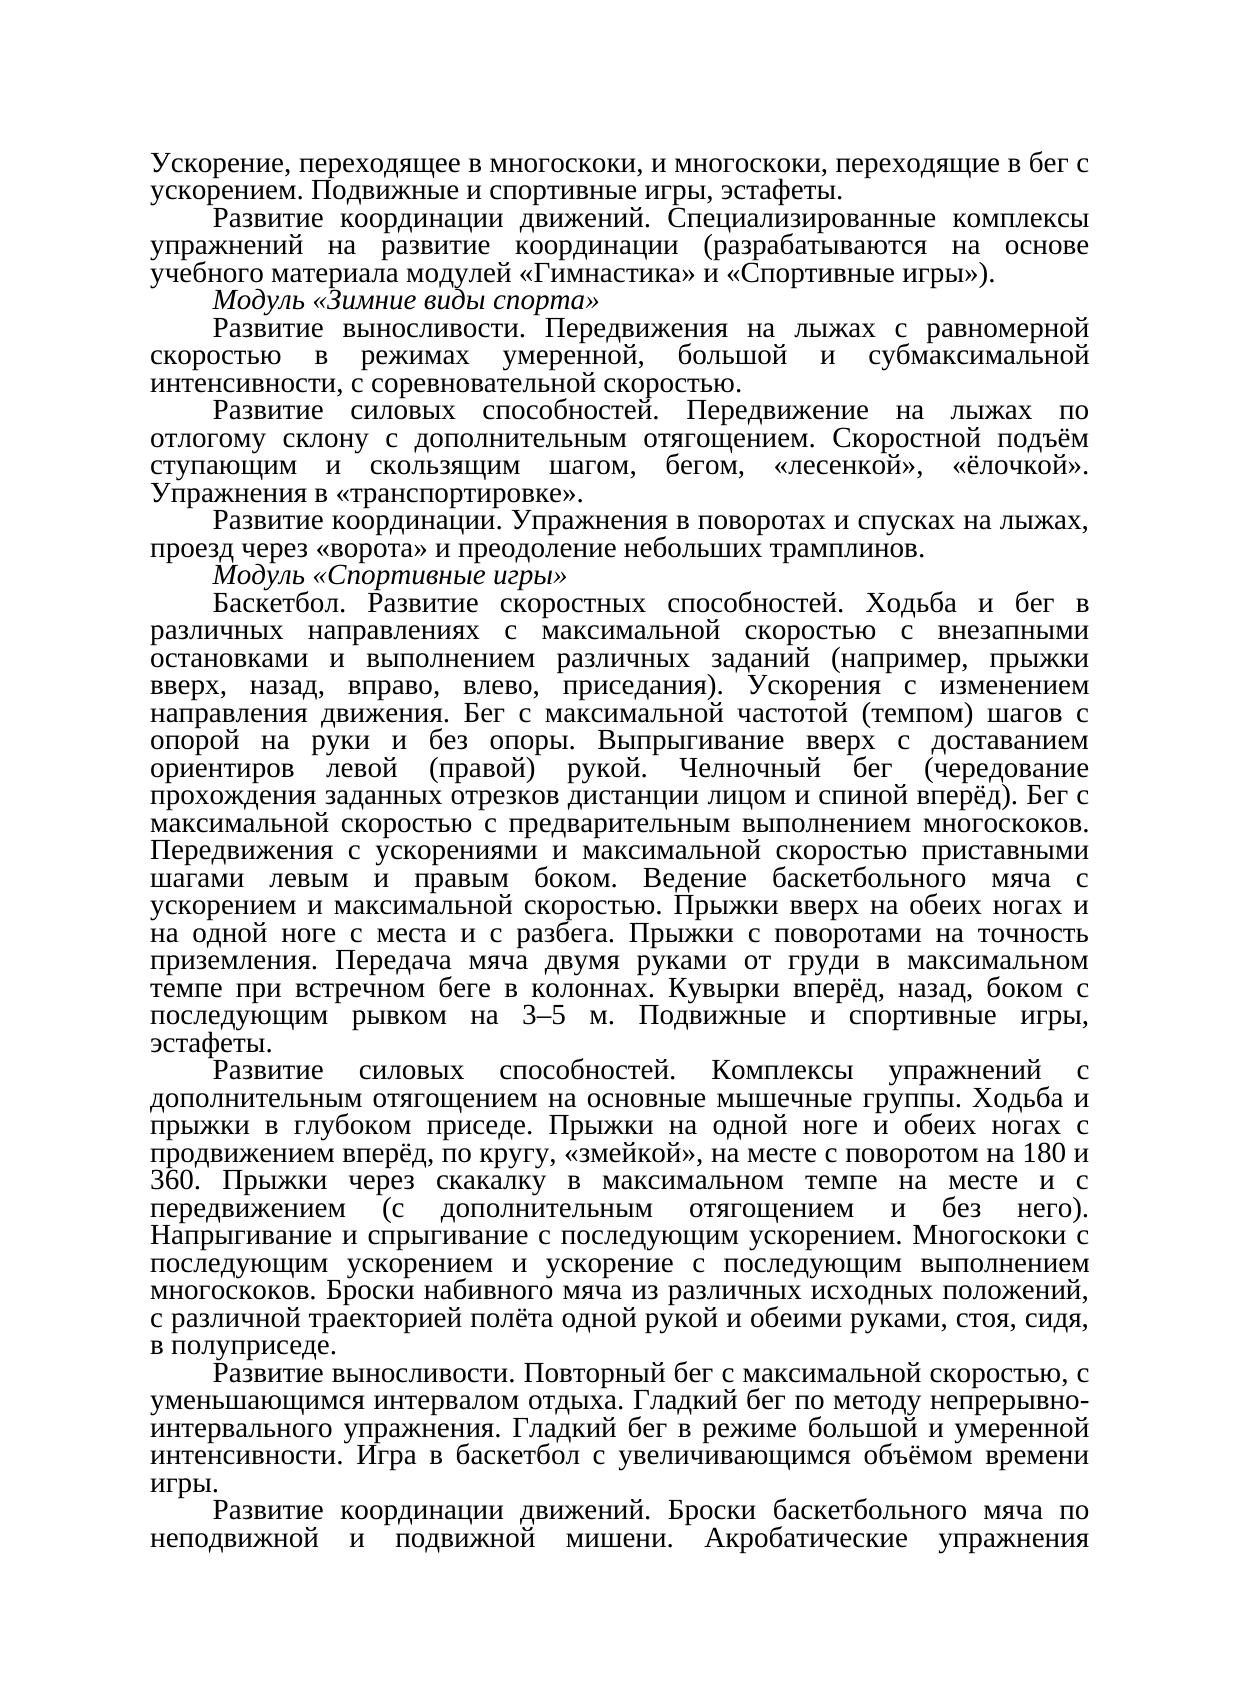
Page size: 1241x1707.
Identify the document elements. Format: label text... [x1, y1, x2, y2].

text Развитие силовых способностей. Комплексы упражнений с дополнительным отягощением на основные мышечные группы. Ходьба и прыжки в глубоком приседе. Прыжки на одной ноге и обеих ногах с продвижением вперёд, по кругу, «змейкой», на месте с поворотом на 180 и 360. Прыжки через скакалку в максимальном темпе на месте и с передвижением (с дополнительным отягощением и без него). Напрыгивание и спрыгивание с последующим ускорением. Многоскоки с последующим ускорением и ускорение с последующим выполнением многоскоков. Броски набивного мяча из различных исходных положений, с различной траекторией полёта одной рукой и обеими руками, стоя, сидя, в полуприседе. [150, 1057, 1090, 1360]
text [150, 150, 1090, 205]
text Модуль «Зимние виды спорта» [150, 287, 1090, 315]
text Развитие координации. Упражнения в поворотах и спусках на лыжах, проезд через «ворота» и преодоление небольших трамплинов. [150, 507, 1090, 562]
text Развитие выносливости. Передвижения на лыжах с равномерной скоростью в режимах умеренной, большой и субмаксимальной интенсивности, с соревновательной скоростью. [150, 315, 1090, 397]
text Модуль «Спортивные игры» [150, 562, 1090, 590]
text Развитие выносливости. Повторный бег с максимальной скоростью, с уменьшающимся интервалом отдыха. Гладкий бег по методу непрерывно-интервального упражнения. Гладкий бег в режиме большой и умеренной интенсивности. Игра в баскетбол с увеличивающимся объёмом времени игры. [150, 1360, 1090, 1497]
text Развитие координации движений. Специализированные комплексы упражнений на развитие координации (разрабатываются на основе учебного материала модулей «Гимнастика» и «Спортивные игры»). [150, 205, 1090, 287]
text Баскетбол. Развитие скоростных способностей. Ходьба и бег в различных направлениях с максимальной скоростью с внезапными остановками и выполнением различных заданий (например, прыжки вверх, назад, вправо, влево, приседания). Ускорения с изменением направления движения. Бег с максимальной частотой (темпом) шагов с опорой на руки и без опоры. Выпрыгивание вверх с доставанием ориентиров левой (правой) рукой. Челночный бег (чередование прохождения заданных отрезков дистанции лицом и спиной вперёд). Бег с максимальной скоростью с предварительным выполнением многоскоков. Передвижения с ускорениями и максимальной скоростью приставными шагами левым и правым боком. Ведение баскетбольного мяча с ускорением и максимальной скоростью. Прыжки вверх на обеих ногах и на одной ноге с места и с разбега. Прыжки с поворотами на точность приземления. Передача мяча двумя руками от груди в максимальном темпе при встречном беге в колоннах. Кувырки вперёд, назад, боком с последующим рывком на 3–5 м. Подвижные и спортивные игры, эстафеты. [150, 590, 1090, 1057]
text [150, 1497, 1090, 1552]
text Развитие силовых способностей. Передвижение на лыжах по отлогому склону с дополнительным отягощением. Скоростной подъём ступающим и скользящим шагом, бегом, «лесенкой», «ёлочкой». Упражнения в «транспортировке». [150, 397, 1090, 507]
